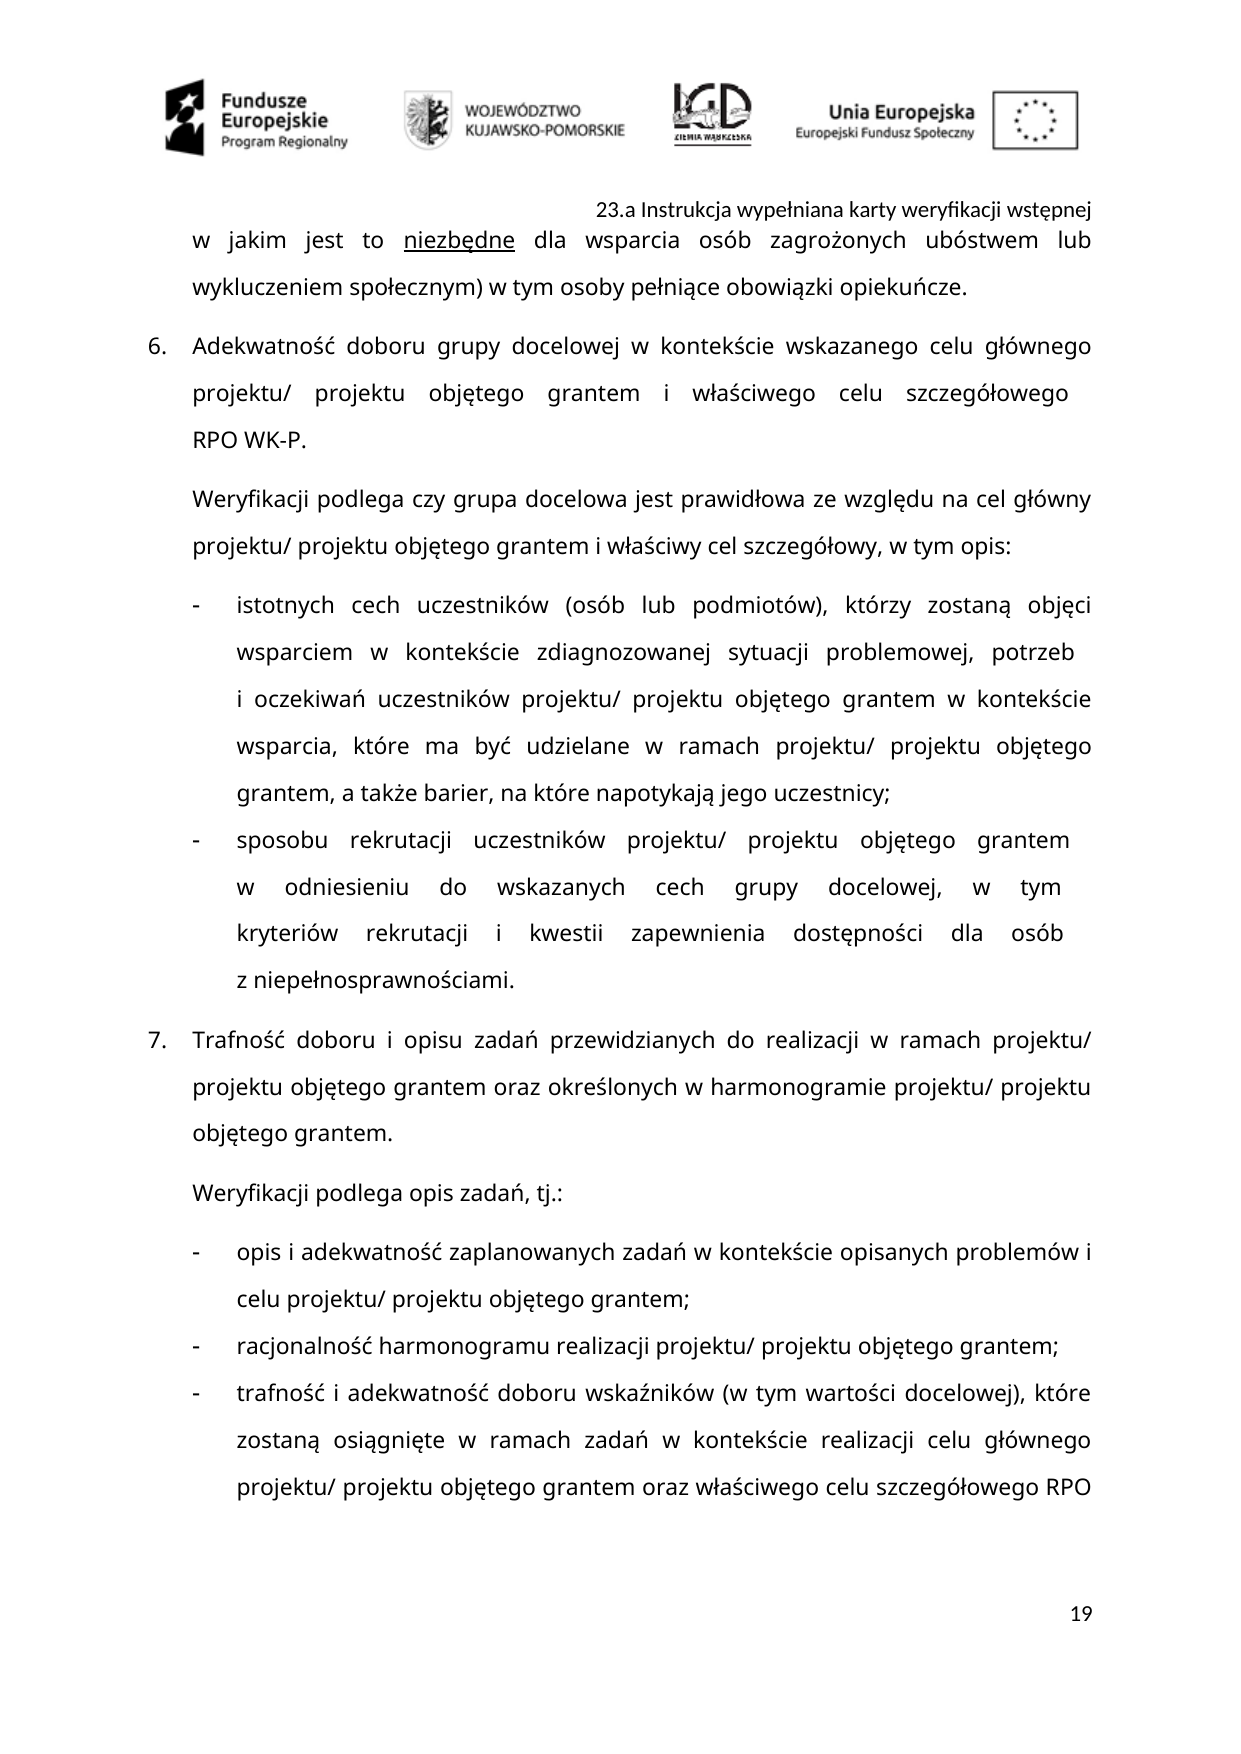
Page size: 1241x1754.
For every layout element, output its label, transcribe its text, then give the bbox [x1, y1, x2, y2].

list racjonalność harmonogramu realizacji projektu/ projektu objętego grantem; [192, 1330, 1092, 1361]
list sposobu rekrutacji uczestników projektu/ projektu objętego grantem w odniesieniu do wskazanych cech grupy docelowej, w tym kryteriów rekrutacji i kwestii zapewnienia dostępności dla osób z niepełnosprawnościami. [192, 824, 1092, 996]
list istotnych cech uczestników (osób lub podmiotów), którzy zostaną objęci wsparciem w kontekście zdiagnozowanej sytuacji problemowej, potrzeb i oczekiwań uczestników projektu/ projektu objętego grantem w kontekście wsparcia, które ma być udzielane w ramach projektu/ projektu objętego grantem, a także barier, na które napotykają jego uczestnicy; [192, 589, 1092, 808]
list Trafność doboru i opisu zadań przewidzianych do realizacji w ramach projektu/ projektu objętego grantem oraz określonych w harmonogramie projektu/ projektu objętego grantem. [148, 1024, 1092, 1149]
text Weryfikacji podlega opis zadań, tj.: [192, 1177, 1092, 1208]
picture [147, 60, 1093, 171]
list Adekwatność doboru grupy docelowej w kontekście wskazanego celu głównego projektu/ projektu objętego grantem i właściwego celu szczegółowego RPO WK-P. [148, 330, 1092, 455]
text Weryfikacji podlega czy grupa docelowa jest prawidłowa ze względu na cel główny projektu/ projektu objętego grantem i właściwy cel szczegółowy, w tym opis: [192, 483, 1092, 561]
list opis i adekwatność zaplanowanych zadań w kontekście opisanych problemów i celu projektu/ projektu objętego grantem; [192, 1236, 1092, 1314]
